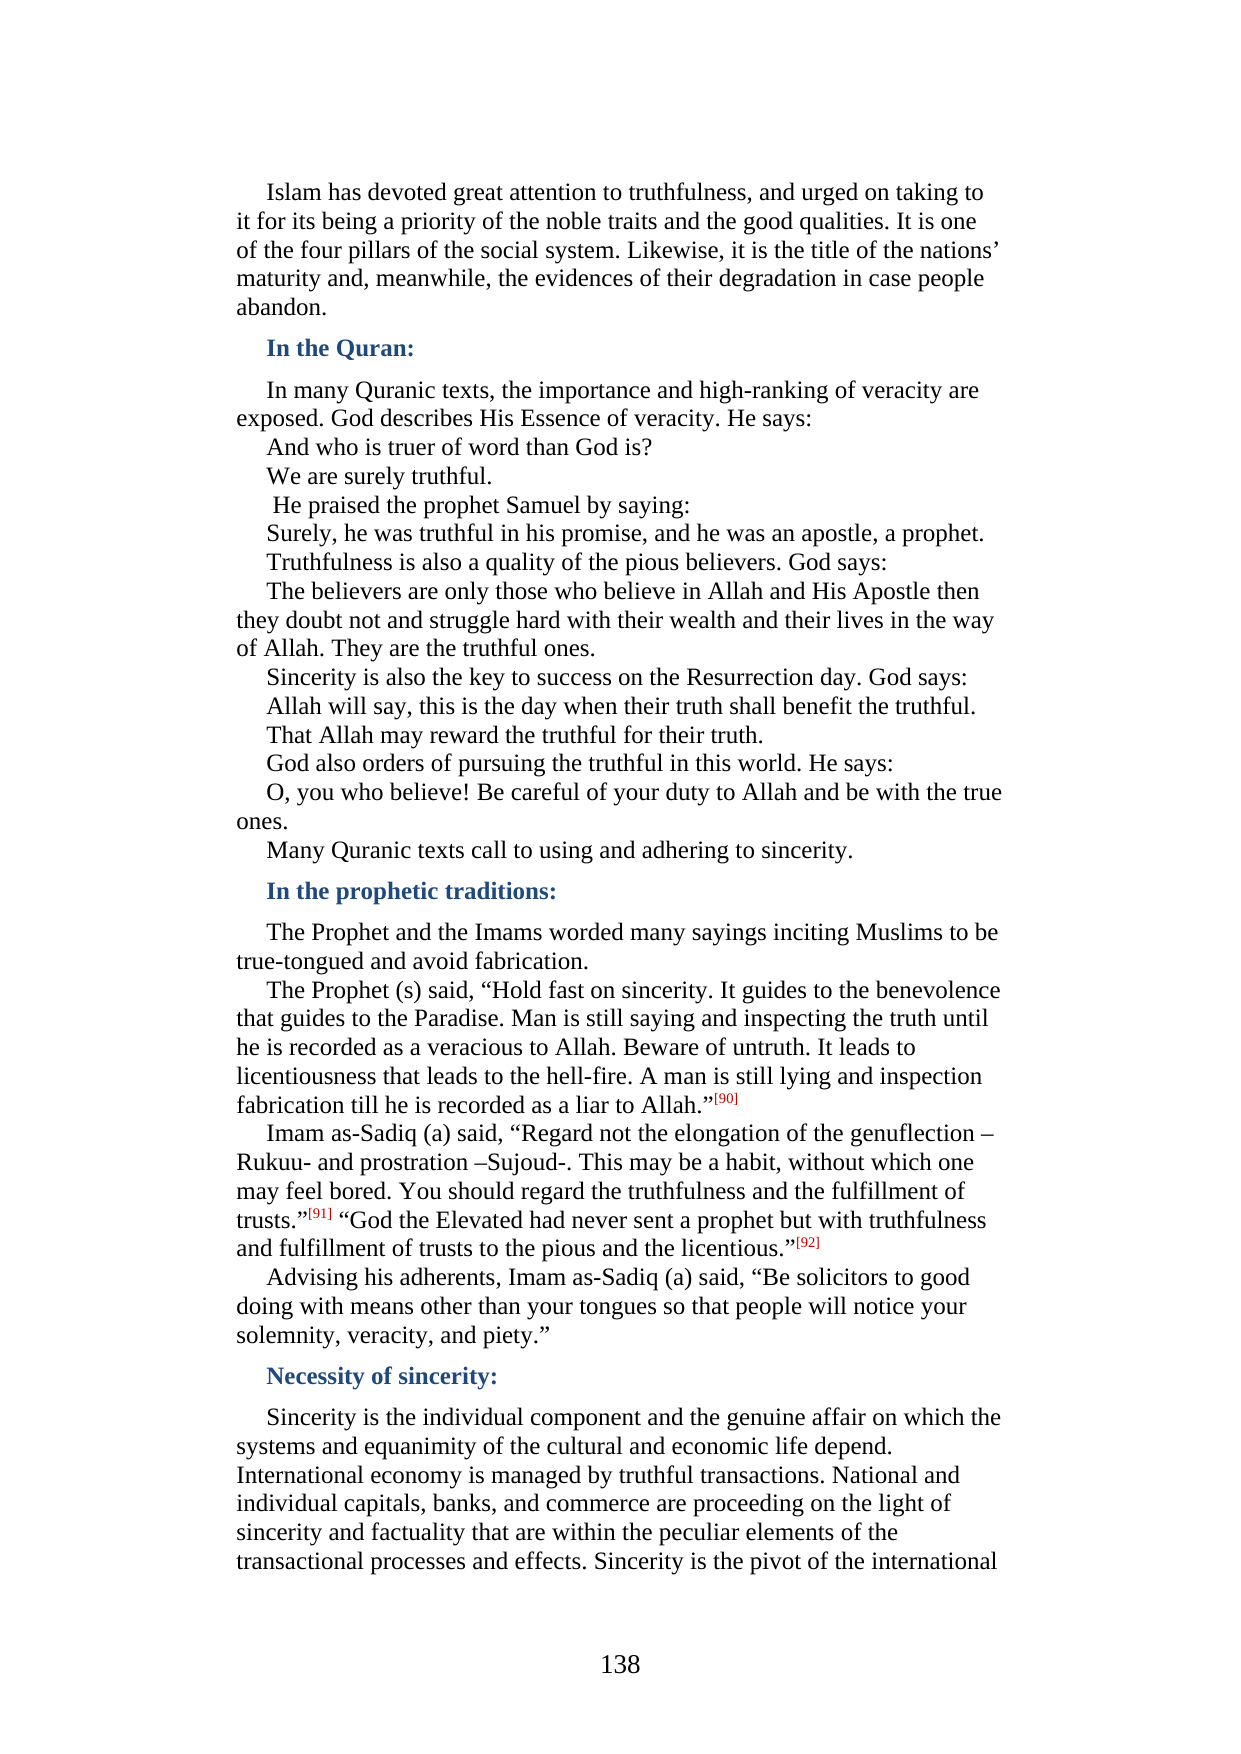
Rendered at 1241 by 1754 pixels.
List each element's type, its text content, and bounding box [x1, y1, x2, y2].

text Sincerity is also the key to success on the Resurrection day. God says: [236, 662, 1004, 691]
text Many Quranic texts call to using and adhering to sincerity. [236, 835, 1004, 863]
subtitle Necessity of sincerity: [236, 1361, 1004, 1390]
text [236, 1402, 1004, 1575]
text Allah will say, this is the day when their truth shall benefit the truthful. [236, 691, 1004, 720]
subtitle In the prophetic traditions: [236, 876, 1004, 905]
text O, you who believe! Be careful of your duty to Allah and be with the true ones. [236, 777, 1004, 835]
text In many Quranic texts, the importance and high-ranking of veracity are exposed. God describes His Essence of veracity. He says: [236, 375, 1004, 432]
text Surely, he was truthful in his promise, and he was an apostle, a prophet. [236, 518, 1004, 547]
text Islam has devoted great attention to truthfulness, and urged on taking to it for its being a priority of the noble traits and the good qualities. It is one of the four pillars of the social system. Likewise, it is the title of the nations’ maturity and, meanwhile, the evidences of their degradation in case people abandon. [236, 177, 1004, 321]
text The Prophet (s) said, “Hold fast on sincerity. It guides to the benevolence that guides to the Paradise. Man is still saying and inspecting the truth until he is recorded as a veracious to Allah. Beware of untruth. It leads to licentiousness that leads to the hell-fire. A man is still lying and inspection fabrication till he is recorded as a liar to Allah.”[90] [236, 975, 1004, 1118]
text The believers are only those who believe in Allah and His Apostle then they doubt not and struggle hard with their wealth and their lives in the way of Allah. They are the truthful ones. [236, 576, 1004, 662]
text He praised the prophet Samuel by saying: [236, 490, 1004, 518]
text We are surely truthful. [236, 461, 1004, 490]
text The Prophet and the Imams worded many sayings inciting Muslims to be true-tongued and avoid fabrication. [236, 917, 1004, 975]
text Imam as-Sadiq (a) said, “Regard not the elongation of the genuflection –Rukuu- and prostration –Sujoud-. This may be a habit, without which one may feel bored. You should regard the truthfulness and the fulfillment of trusts.”[91] “God the Elevated had never sent a prophet but with truthfulness and fulfillment of trusts to the pious and the licentious.”[92] [236, 1118, 1004, 1262]
text Advising his adherents, Imam as-Sadiq (a) said, “Be solicitors to good doing with means other than your tongues so that people will notice your solemnity, veracity, and piety.” [236, 1262, 1004, 1348]
text God also orders of pursuing the truthful in this world. He says: [236, 748, 1004, 777]
text That Allah may reward the truthful for their truth. [236, 720, 1004, 748]
text Truthfulness is also a quality of the pious believers. God says: [236, 547, 1004, 576]
text And who is truer of word than God is? [236, 432, 1004, 461]
subtitle In the Quran: [236, 333, 1004, 362]
